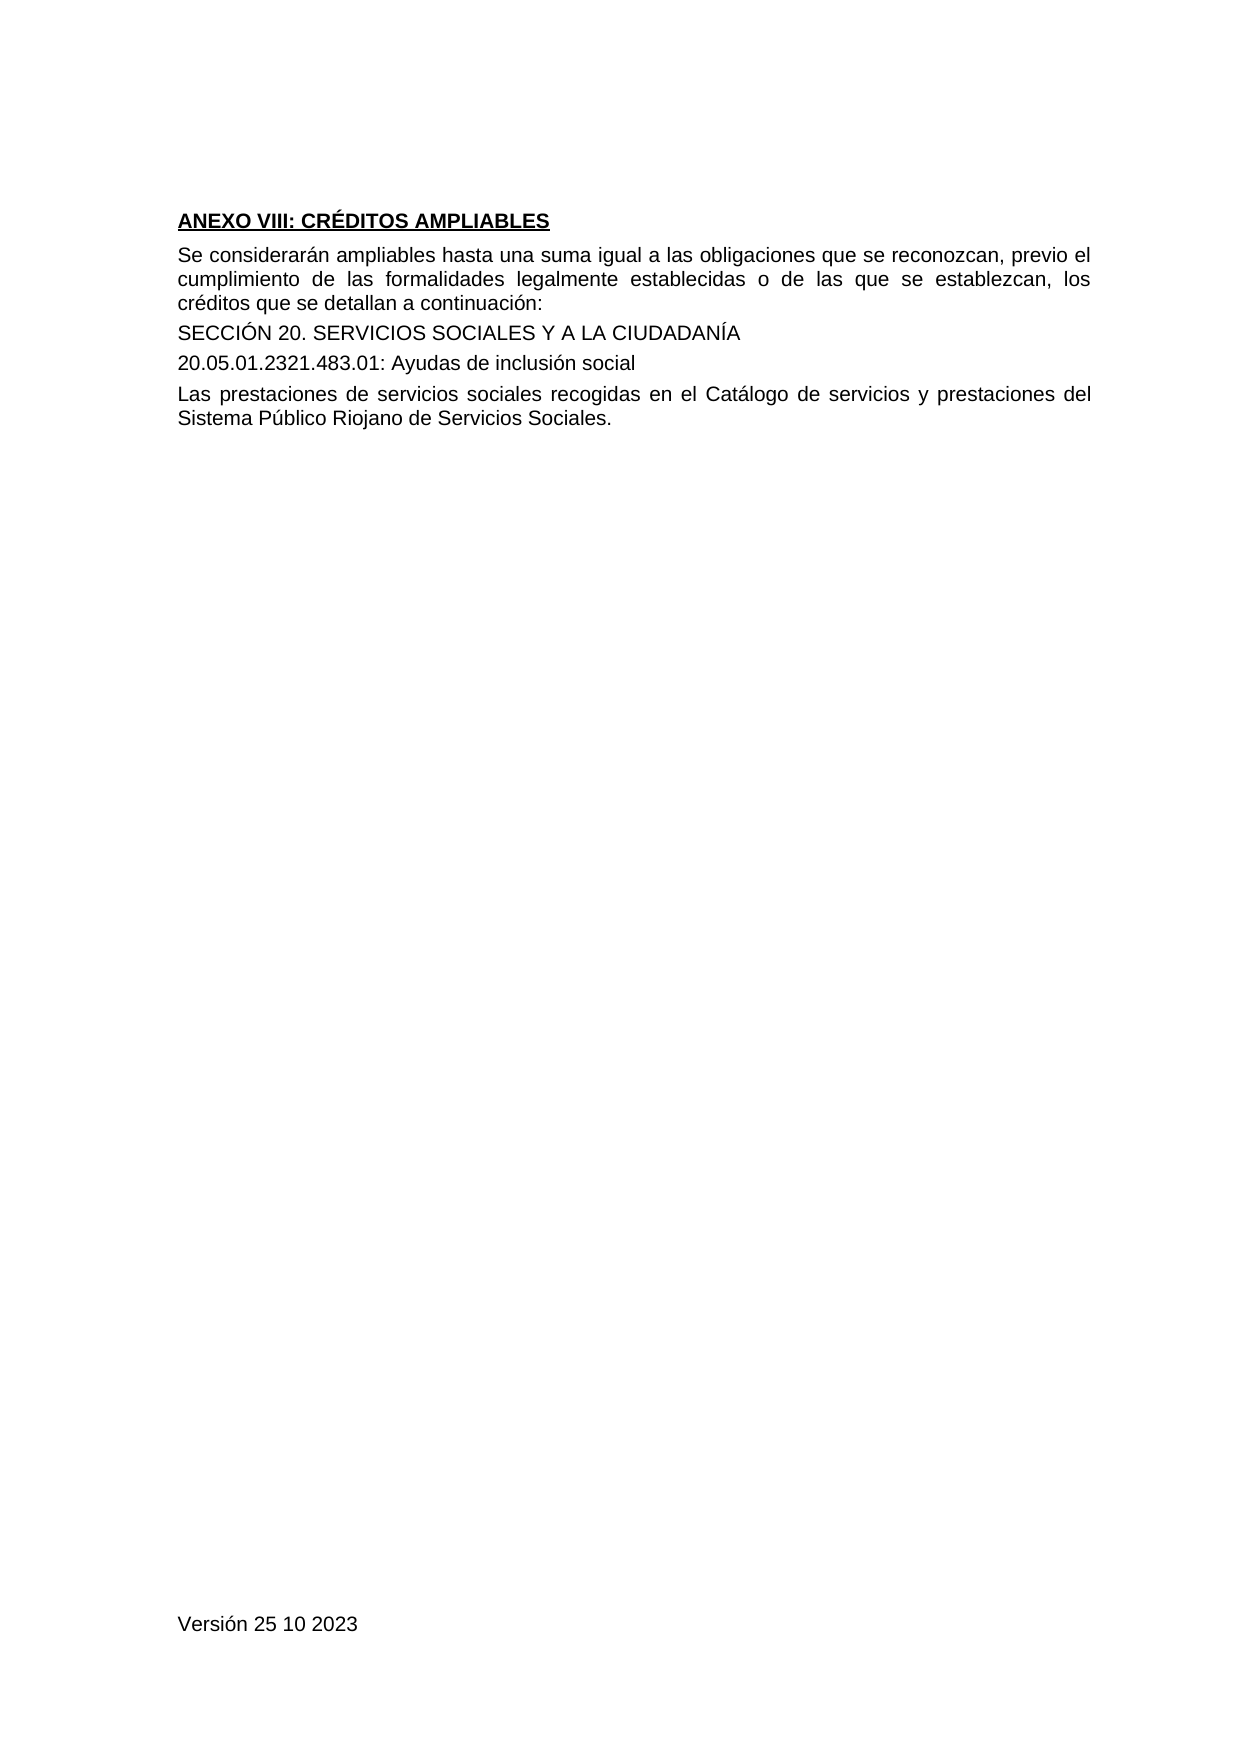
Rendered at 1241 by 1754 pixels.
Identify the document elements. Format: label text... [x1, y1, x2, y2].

text Se considerarán ampliables hasta una suma igual a las obligaciones que se reconozcan, previo el cumplimiento de las formalidades legalmente establecidas o de las que se establezcan, los créditos que se detallan a continuación: [177, 243, 1092, 315]
subtitle ANEXO VIII: CRÉDITOS AMPLIABLES [177, 208, 1092, 232]
text SECCIÓN 20. SERVICIOS SOCIALES Y A LA CIUDADANÍA [177, 321, 1092, 345]
text 20.05.01.2321.483.01: Ayudas de inclusión social [177, 351, 1092, 375]
text Las prestaciones de servicios sociales recogidas en el Catálogo de servicios y prestaciones del Sistema Público Riojano de Servicios Sociales. [177, 381, 1092, 429]
